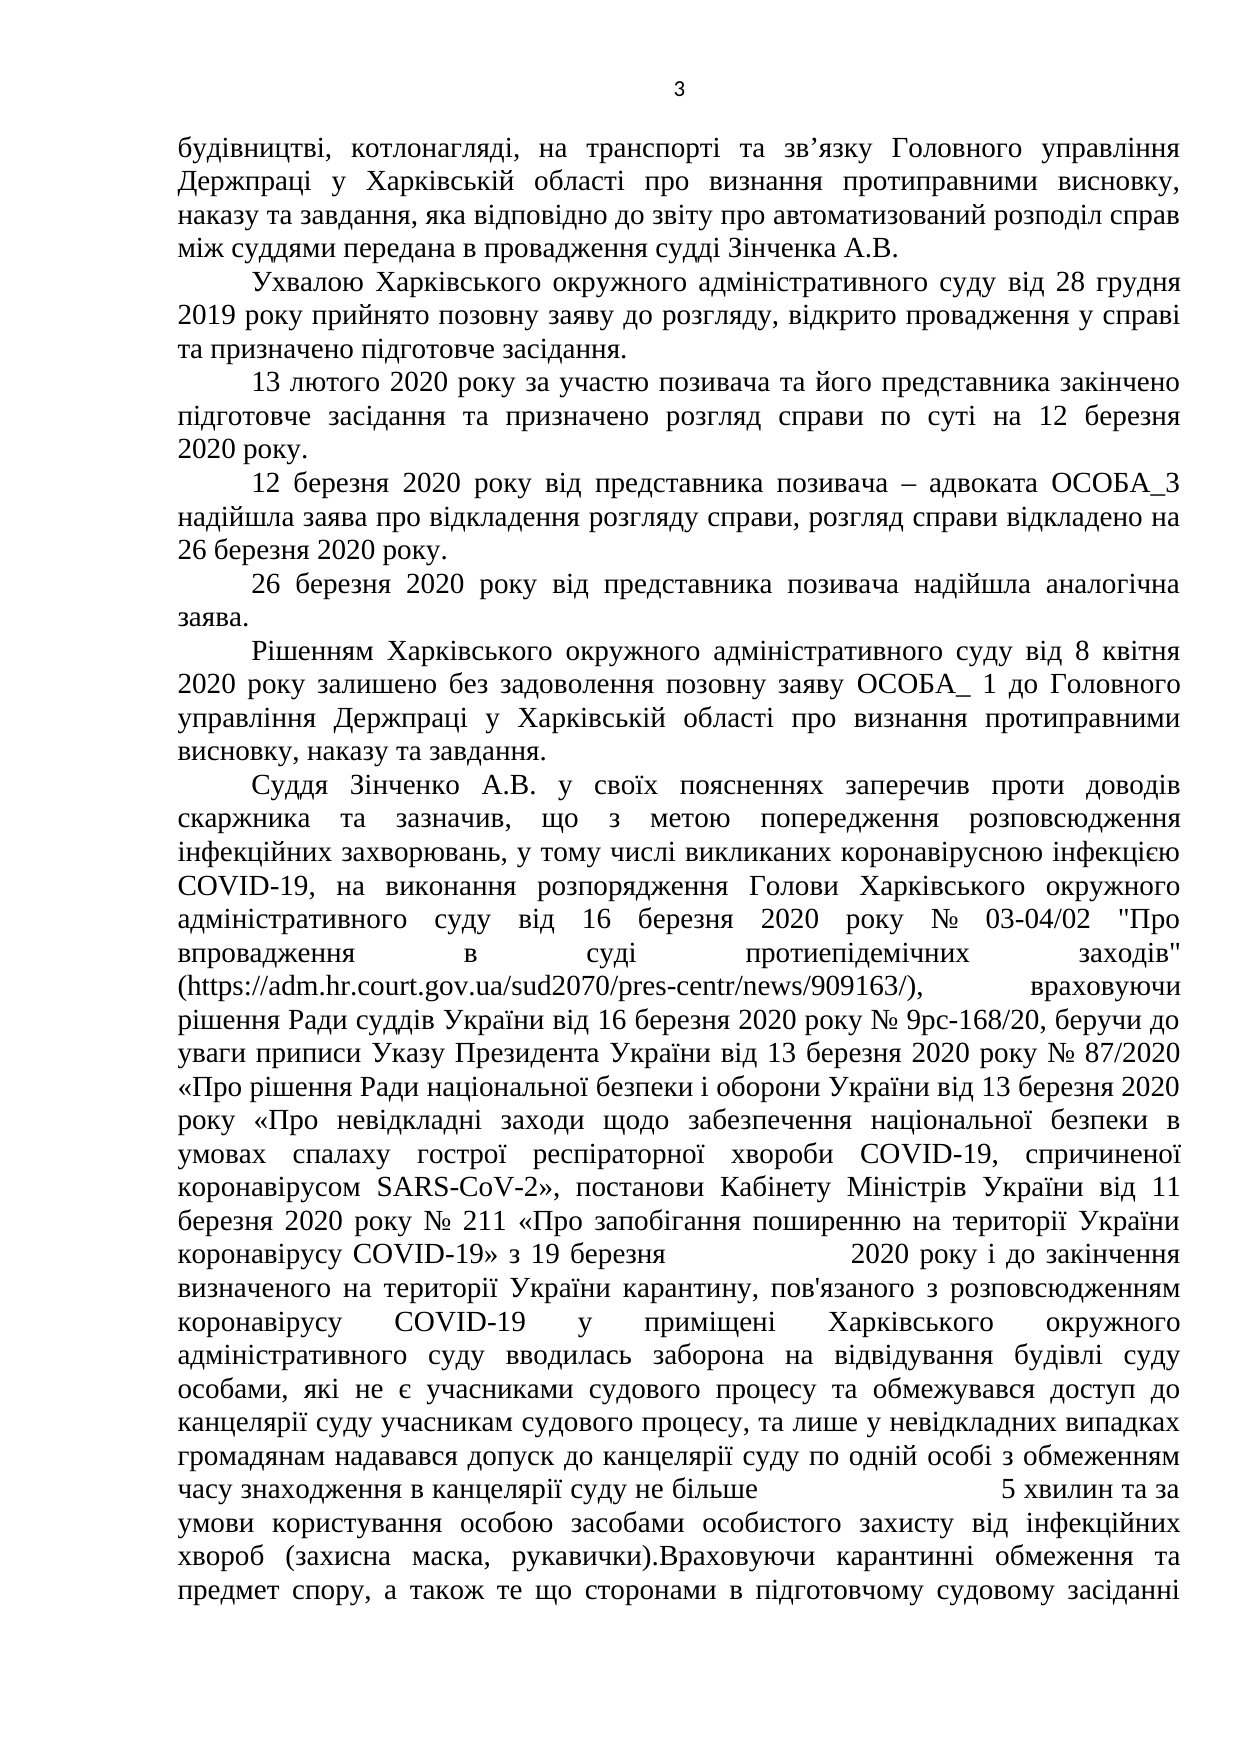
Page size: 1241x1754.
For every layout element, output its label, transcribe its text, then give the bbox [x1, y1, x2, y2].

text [177, 767, 1181, 1606]
text 26 березня 2020 року від представника позивача надійшла аналогічна заява. [177, 566, 1181, 633]
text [177, 130, 1181, 264]
text Ухвалою Харківського окружного адміністративного суду від 28 грудня 2019 року прийнято позовну заяву до розгляду, відкрито провадження у справі та призначено підготовче засідання. [177, 264, 1181, 364]
text 12 березня 2020 року від представника позивача – адвоката ОСОБА_3 надійшла заява про відкладення розгляду справи, розгляд справи відкладено на 26 березня 2020 року. [177, 465, 1181, 566]
text Рішенням Харківського окружного адміністративного суду від 8 квітня 2020 року залишено без задоволення позовну заяву ОСОБА_ 1 до Головного управління Держпраці у Харківській області про визнання протиправними висновку, наказу та завдання. [177, 633, 1181, 767]
text 13 лютого 2020 року за участю позивача та його представника закінчено підготовче засідання та призначено розгляд справи по суті на 12 березня 2020 року. [177, 364, 1181, 465]
